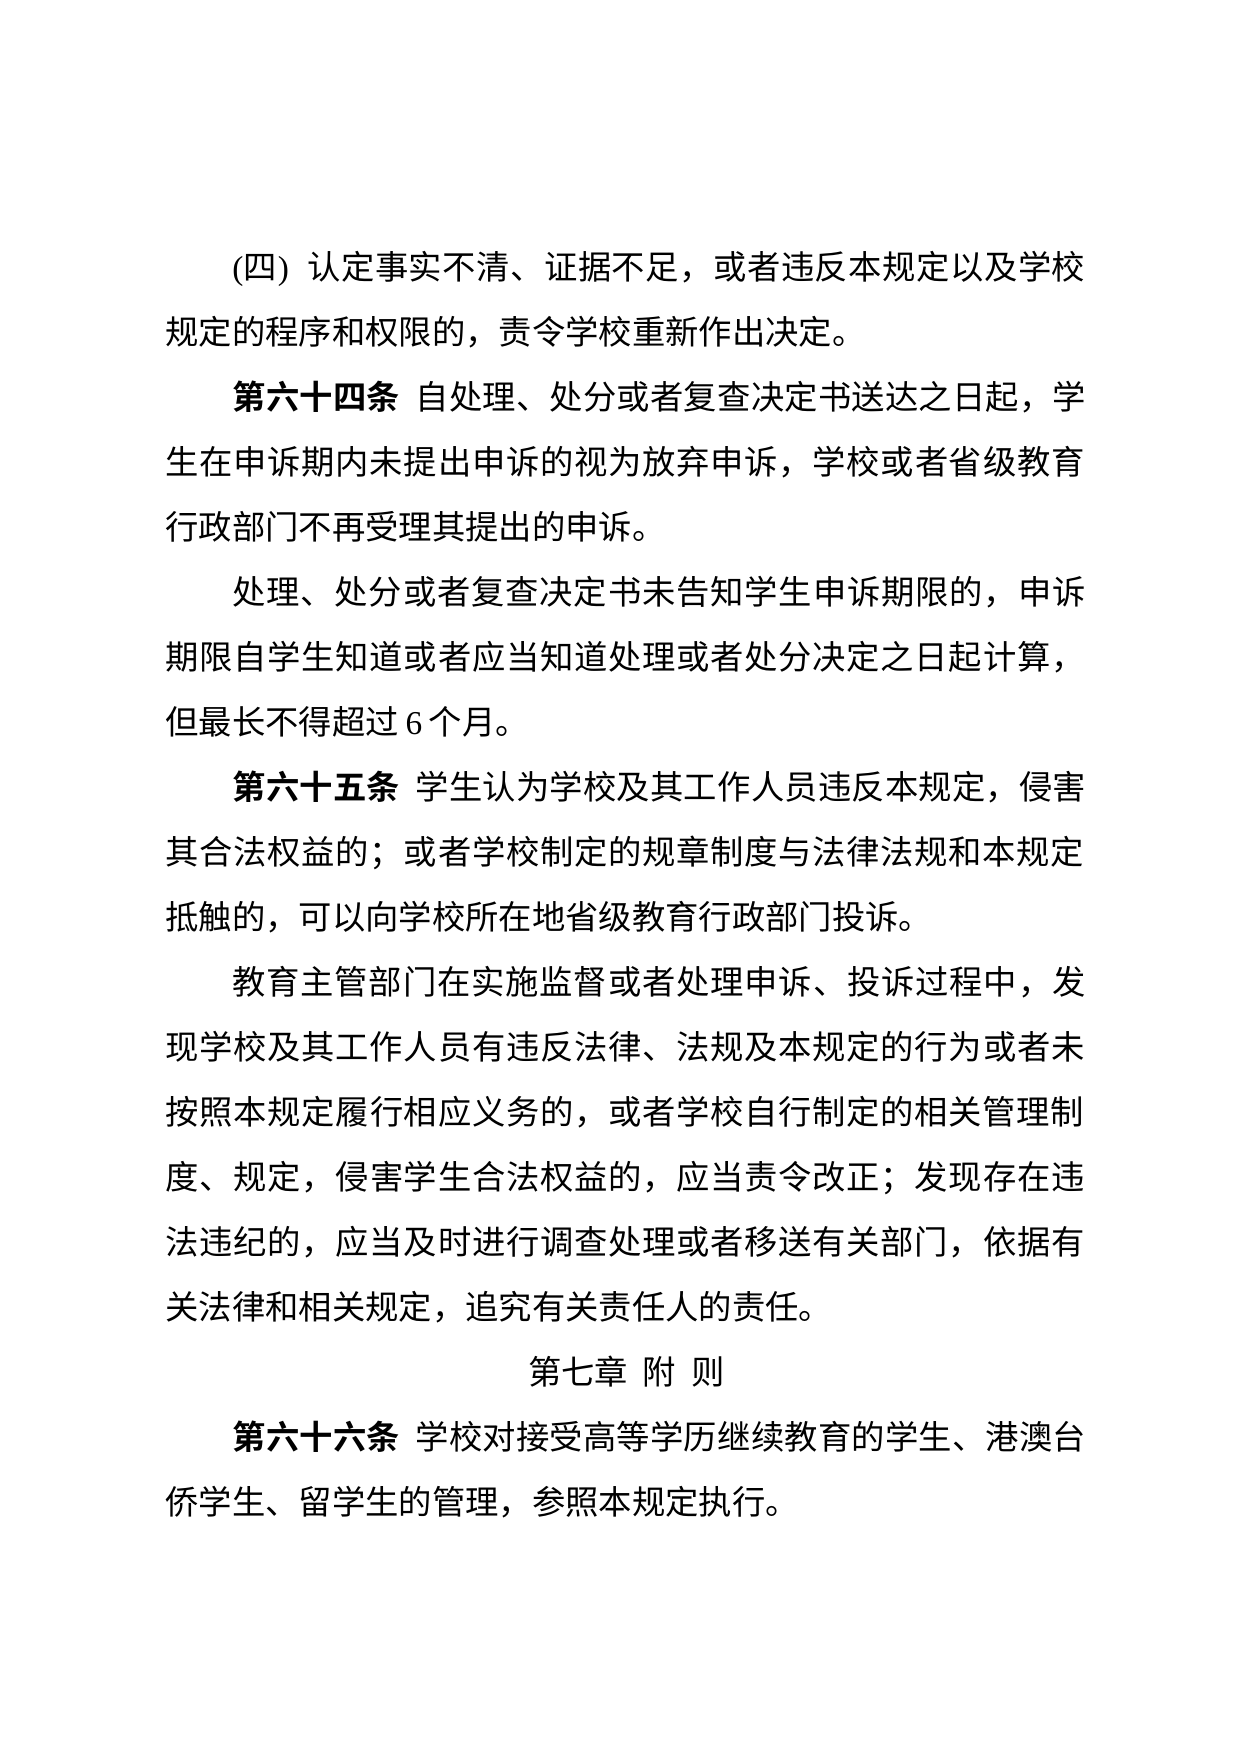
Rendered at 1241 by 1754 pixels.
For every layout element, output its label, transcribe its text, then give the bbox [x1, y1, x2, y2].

text 第六十四条 自处理、处分或者复查决定书送达之日起，学生在申诉期内未提出申诉的视为放弃申诉，学校或者省级教育行政部门不再受理其提出的申诉。 [165, 363, 1087, 558]
text 第七章 附 则 [165, 1338, 1087, 1403]
text 第六十五条 学生认为学校及其工作人员违反本规定，侵害其合法权益的；或者学校制定的规章制度与法律法规和本规定抵触的，可以向学校所在地省级教育行政部门投诉。 [165, 753, 1087, 948]
text 教育主管部门在实施监督或者处理申诉、投诉过程中，发现学校及其工作人员有违反法律、法规及本规定的行为或者未按照本规定履行相应义务的，或者学校自行制定的相关管理制度、规定，侵害学生合法权益的，应当责令改正；发现存在违法违纪的，应当及时进行调查处理或者移送有关部门，依据有关法律和相关规定，追究有关责任人的责任。 [165, 948, 1087, 1338]
text 处理、处分或者复查决定书未告知学生申诉期限的，申诉期限自学生知道或者应当知道处理或者处分决定之日起计算，但最长不得超过6个月。 [165, 558, 1087, 753]
text (四) 认定事实不清、证据不足，或者违反本规定以及学校规定的程序和权限的，责令学校重新作出决定。 [165, 233, 1087, 363]
text 第六十六条 学校对接受高等学历继续教育的学生、港澳台侨学生、留学生的管理，参照本规定执行。 [165, 1403, 1087, 1533]
